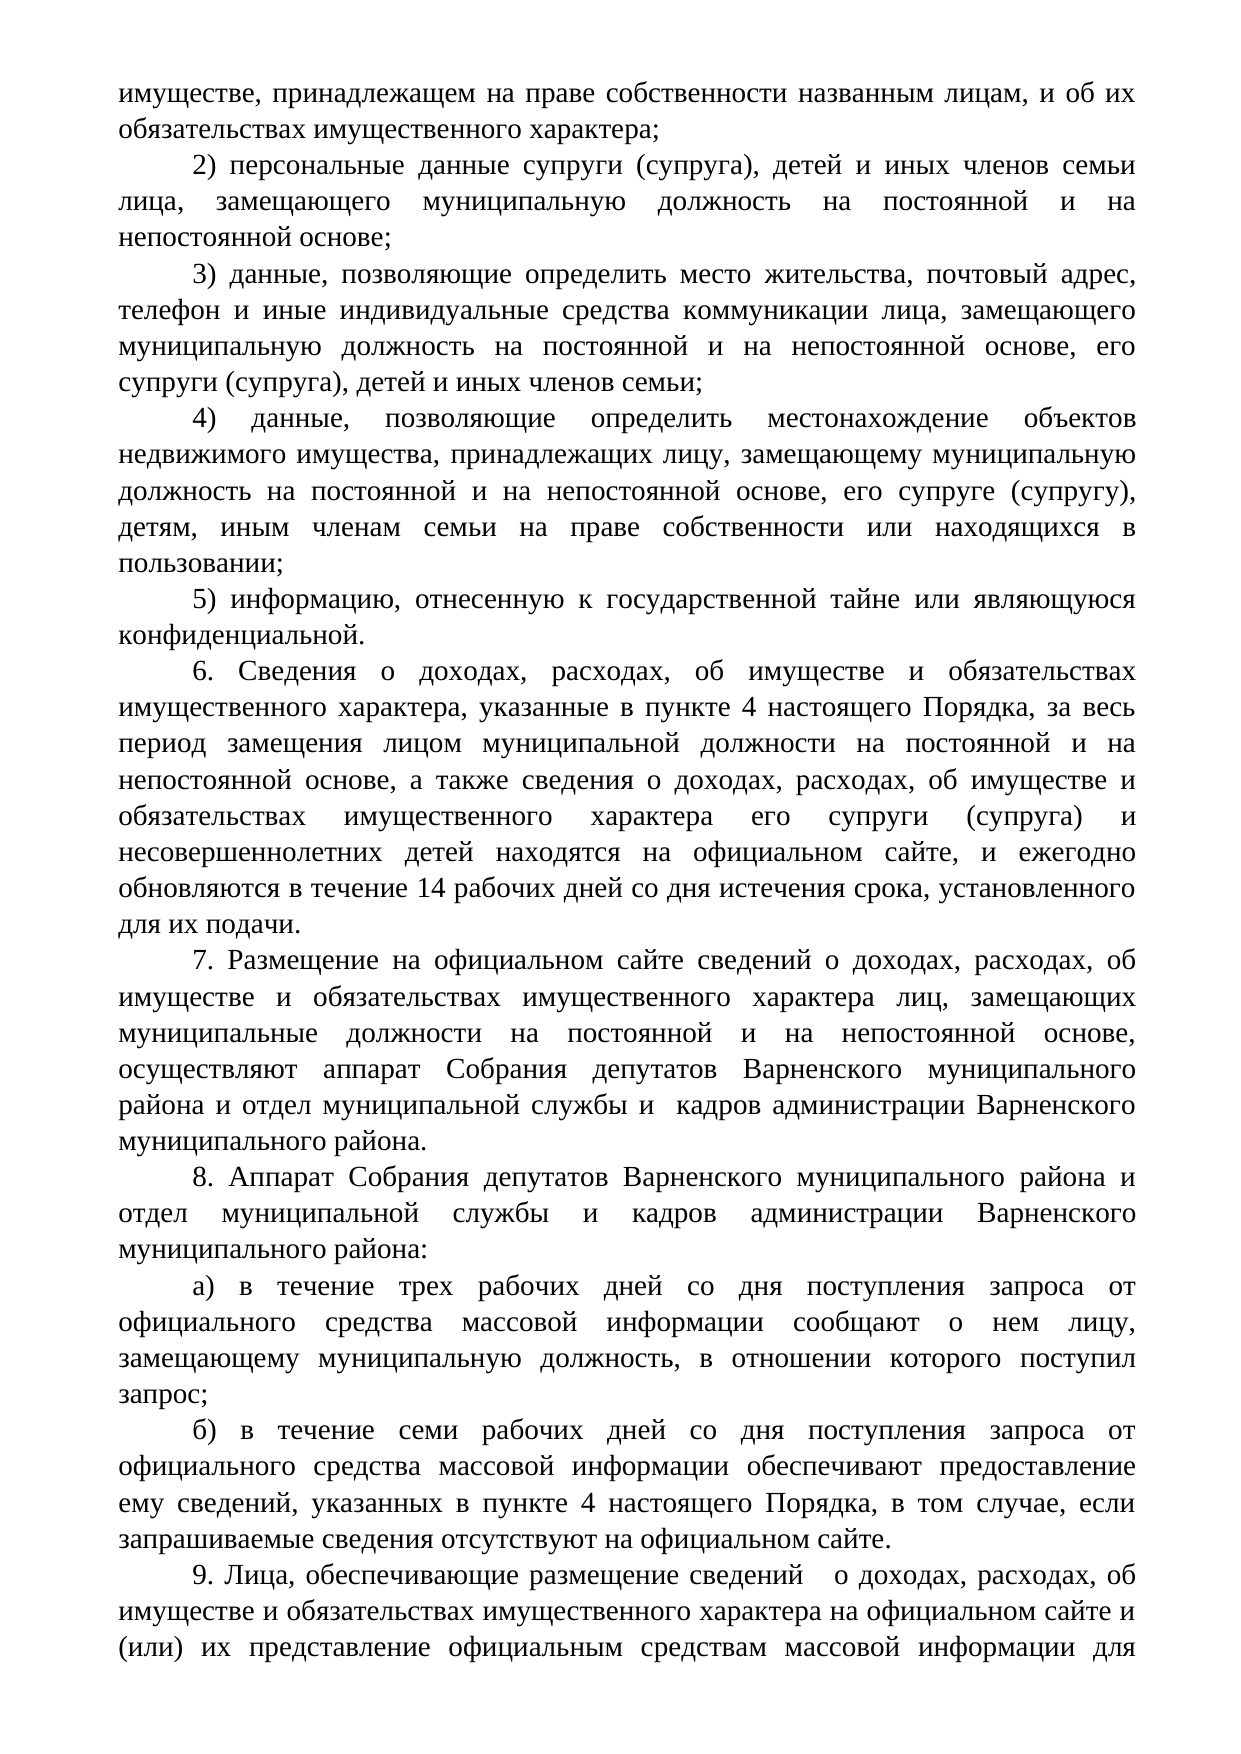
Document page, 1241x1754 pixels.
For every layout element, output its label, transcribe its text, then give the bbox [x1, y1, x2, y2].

text 8. Аппарат Собрания депутатов Варненского муниципального района и отдел муниципальной службы и кадров администрации Варненского муниципального района: [118, 1159, 1137, 1265]
text 6. Сведения о доходах, расходах, об имуществе и обязательствах имущественного характера, указанные в пункте 4 настоящего Порядка, за весь период замещения лицом муниципальной должности на постоянной и на непостоянной основе, а также сведения о доходах, расходах, об имуществе и обязательствах имущественного характера его супруги (супруга) и несовершеннолетних детей находятся на официальном сайте, и ежегодно обновляются в течение 14 рабочих дней со дня истечения срока, установленного для их подачи. [118, 653, 1137, 940]
text а) в течение трех рабочих дней со дня поступления запроса от официального средства массовой информации сообщают о нем лицу, замещающему муниципальную должность, в отношении которого поступил запрос; [118, 1268, 1137, 1410]
text 5) информацию, отнесенную к государственной тайне или являющуюся конфиденциальной. [118, 581, 1137, 651]
text 7. Размещение на официальном сайте сведений о доходах, расходах, об имуществе и обязательствах имущественного характера лиц, замещающих муниципальные должности на постоянной и на непостоянной основе, осуществляют аппарат Собрания депутатов Варненского муниципального района и отдел муниципальной службы и кадров администрации Варненского муниципального района. [118, 942, 1137, 1157]
text б) в течение семи рабочих дней со дня поступления запроса от официального средства массовой информации обеспечивают предоставление ему сведений, указанных в пункте 4 настоящего Порядка, в том случае, если запрашиваемые сведения отсутствуют на официальном сайте. [118, 1412, 1137, 1554]
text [118, 75, 1137, 145]
text 2) персональные данные супруги (супруга), детей и иных членов семьи лица, замещающего муниципальную должность на постоянной и на непостоянной основе; [118, 147, 1137, 253]
text 3) данные, позволяющие определить место жительства, почтовый адрес, телефон и иные индивидуальные средства коммуникации лица, замещающего муниципальную должность на постоянной и на непостоянной основе, его супруги (супруга), детей и иных членов семьи; [118, 256, 1137, 398]
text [118, 1557, 1137, 1663]
text 4) данные, позволяющие определить местонахождение объектов недвижимого имущества, принадлежащих лицу, замещающему муниципальную должность на постоянной и на непостоянной основе, его супруге (супругу), детям, иным членам семьи на праве собственности или находящихся в пользовании; [118, 400, 1137, 578]
